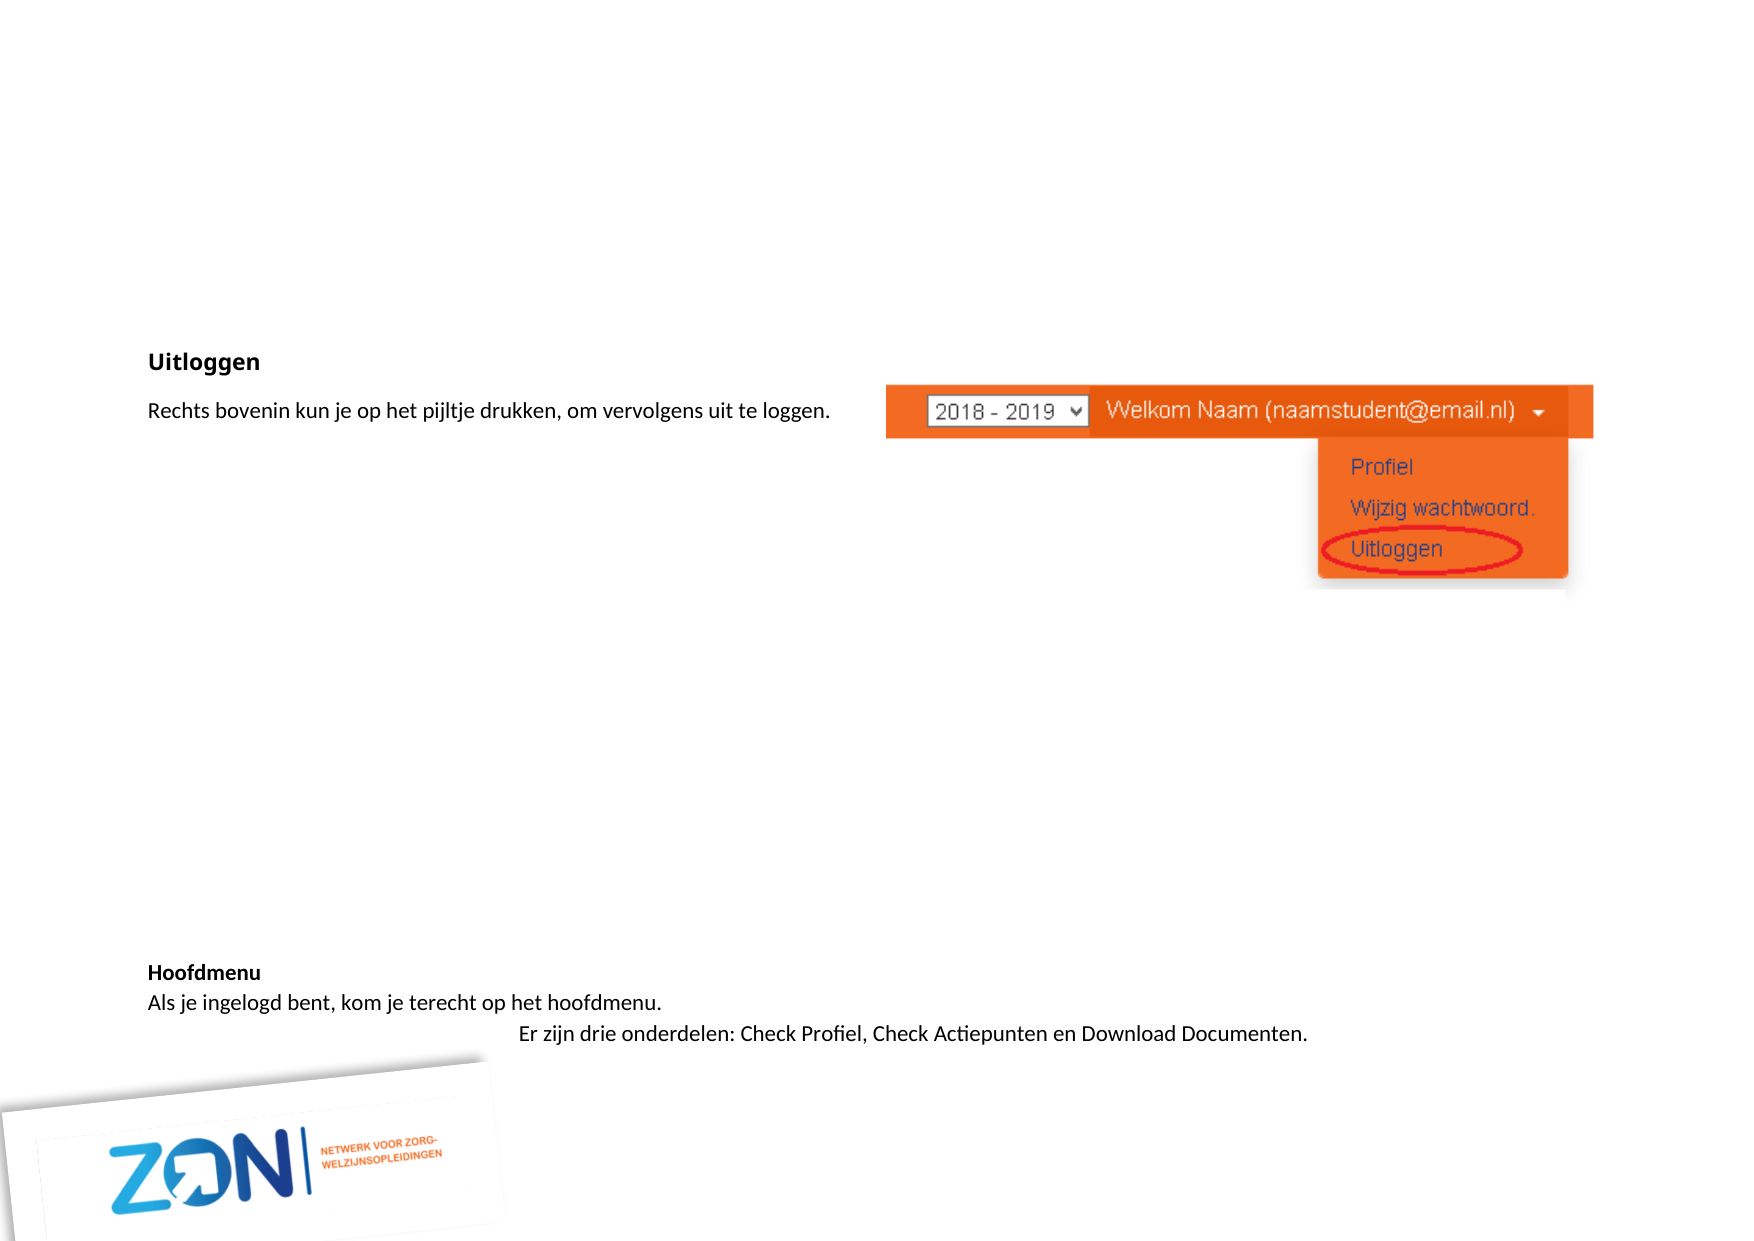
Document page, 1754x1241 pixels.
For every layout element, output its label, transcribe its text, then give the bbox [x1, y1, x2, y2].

text Er zijn drie onderdelen: Check Profiel, Check Actiepunten en Download Documenten. [148, 1019, 1606, 1047]
text Rechts bovenin kun je op het pijltje drukken, om vervolgens uit te loggen. [148, 396, 886, 424]
text Uitloggen [148, 345, 1606, 377]
picture [37, 1096, 470, 1238]
subtitle Hoofdmenu [148, 958, 1606, 986]
picture [886, 371, 1603, 604]
text Als je ingelogd bent, kom je terecht op het hoofdmenu. [148, 988, 1606, 1017]
